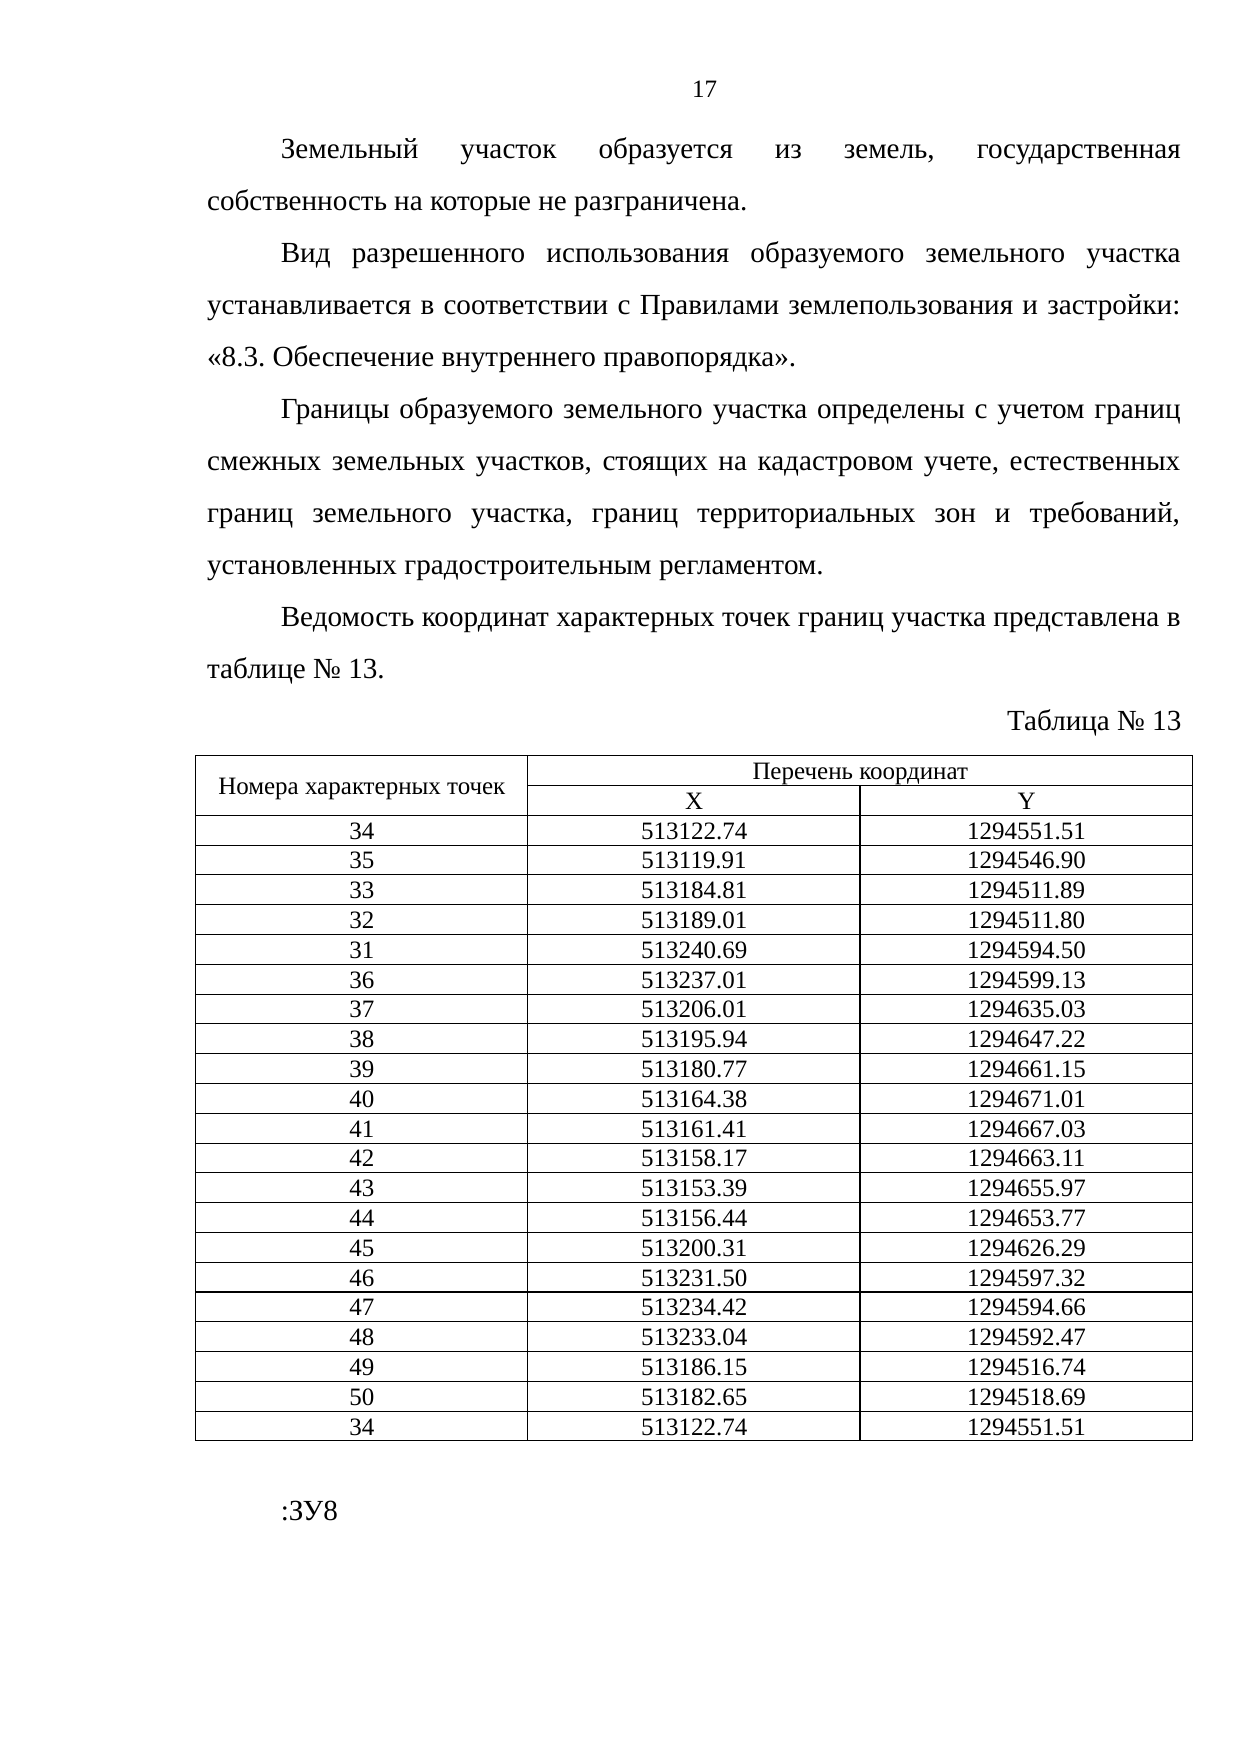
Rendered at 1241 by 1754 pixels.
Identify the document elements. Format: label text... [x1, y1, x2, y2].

table_cell 1294551.51 [861, 816, 1192, 844]
table_cell 513182.65 [528, 1382, 859, 1411]
table_cell 513237.01 [528, 965, 859, 993]
table_cell 1294663.11 [861, 1144, 1192, 1172]
table_cell 50 [196, 1382, 527, 1411]
table_cell 1294511.80 [861, 905, 1192, 934]
table_cell 1294635.03 [861, 995, 1192, 1023]
table_cell 1294667.03 [861, 1114, 1192, 1142]
table_cell 513234.42 [528, 1293, 859, 1321]
table_cell 1294516.74 [861, 1352, 1192, 1381]
table_cell 41 [196, 1114, 527, 1142]
table_cell 44 [196, 1203, 527, 1232]
table_cell 1294592.47 [861, 1322, 1192, 1351]
text Ведомость координат характерных точек границ участка представлена в таблице № 13. [207, 599, 1181, 685]
table_cell 40 [196, 1084, 527, 1113]
table_cell 1294597.32 [861, 1263, 1192, 1291]
table_header Номера характерных точек [196, 756, 527, 815]
table_cell 49 [196, 1352, 527, 1381]
table_cell 32 [196, 905, 527, 934]
table_cell 513206.01 [528, 995, 859, 1023]
table_cell 1294655.97 [861, 1173, 1192, 1202]
table_cell 1294594.66 [861, 1293, 1192, 1321]
table_cell 46 [196, 1263, 527, 1291]
table_cell 43 [196, 1173, 527, 1202]
table_cell 37 [196, 995, 527, 1023]
text :ЗУ8 [207, 1493, 1181, 1527]
table_cell 1294594.50 [861, 935, 1192, 964]
table_cell 34 [196, 1412, 527, 1440]
table_cell 1294653.77 [861, 1203, 1192, 1232]
table_cell 513186.15 [528, 1352, 859, 1381]
text Земельный участок образуется из земель, государственная собственность на которые не разграничена. [207, 131, 1181, 217]
table_cell 33 [196, 875, 527, 904]
table_cell 1294671.01 [861, 1084, 1192, 1113]
table_cell 513158.17 [528, 1144, 859, 1172]
table_cell 513161.41 [528, 1114, 859, 1142]
table_cell 1294518.69 [861, 1382, 1192, 1411]
table_cell 513233.04 [528, 1322, 859, 1351]
table_cell 1294661.15 [861, 1054, 1192, 1083]
table_cell 513189.01 [528, 905, 859, 934]
table_cell 39 [196, 1054, 527, 1083]
table_cell X [528, 786, 859, 815]
table_cell 47 [196, 1293, 527, 1321]
table_cell 36 [196, 965, 527, 993]
text Вид разрешенного использования образуемого земельного участка устанавливается в соответствии с Правилами землепользования и застройки: «8.3. Обеспечение внутреннего правопорядка». [207, 235, 1181, 373]
table_cell 48 [196, 1322, 527, 1351]
table_cell 513122.74 [528, 816, 859, 844]
table_cell 513240.69 [528, 935, 859, 964]
table_cell 42 [196, 1144, 527, 1172]
table_cell 34 [196, 816, 527, 844]
table_cell 35 [196, 846, 527, 874]
table_cell 1294626.29 [861, 1233, 1192, 1262]
table_cell 1294599.13 [861, 965, 1192, 993]
table_cell 513231.50 [528, 1263, 859, 1291]
table_cell 513200.31 [528, 1233, 859, 1262]
table_cell 513156.44 [528, 1203, 859, 1232]
table_cell 1294551.51 [861, 1412, 1192, 1440]
table_cell 1294511.89 [861, 875, 1192, 904]
table_cell 513184.81 [528, 875, 859, 904]
table_cell 513180.77 [528, 1054, 859, 1083]
table_cell 513122.74 [528, 1412, 859, 1440]
table_cell 45 [196, 1233, 527, 1262]
table_cell 513195.94 [528, 1024, 859, 1053]
table_cell 513153.39 [528, 1173, 859, 1202]
table_header Перечень координат [528, 756, 1192, 785]
text Таблица № 13 [207, 703, 1181, 737]
table_cell 38 [196, 1024, 527, 1053]
table_cell 1294647.22 [861, 1024, 1192, 1053]
table_cell 1294546.90 [861, 846, 1192, 874]
table_cell 513119.91 [528, 846, 859, 874]
table_cell 513164.38 [528, 1084, 859, 1113]
table_cell Y [861, 786, 1192, 815]
text Границы образуемого земельного участка определены с учетом границ смежных земельных участков, стоящих на кадастровом учете, естественных границ земельного участка, границ территориальных зон и требований, установленных градостроительным регламентом. [207, 391, 1181, 581]
table_cell 31 [196, 935, 527, 964]
